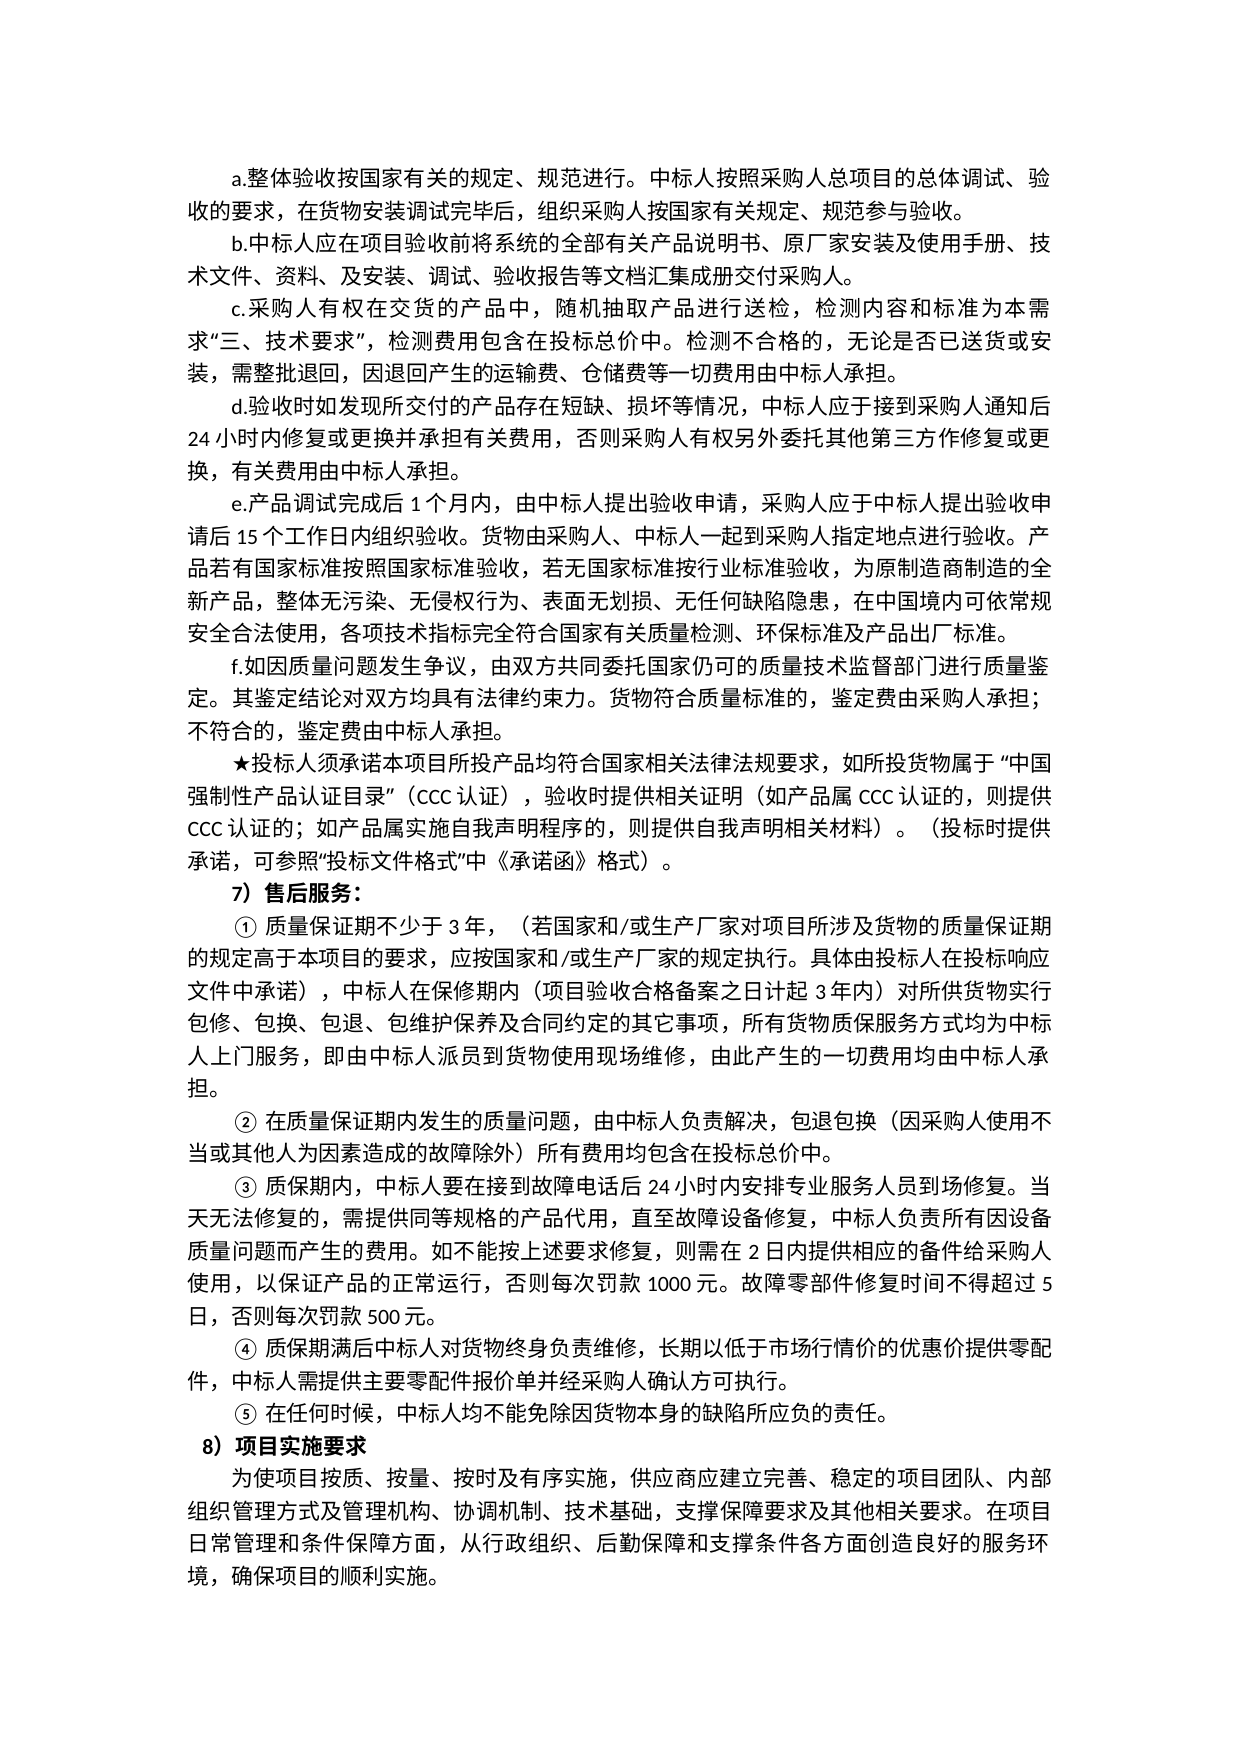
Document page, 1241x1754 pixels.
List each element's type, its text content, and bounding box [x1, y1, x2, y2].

text ②在质量保证期内发生的质量问题，由中标人负责解决，包退包换（因采购人使用不当或其他人为因素造成的故障除外）所有费用均包含在投标总价中。 [187, 1104, 1053, 1169]
text d.验收时如发现所交付的产品存在短缺、损坏等情况，中标人应于接到采购人通知后24小时内修复或更换并承担有关费用，否则采购人有权另外委托其他第三方作修复或更换，有关费用由中标人承担。 [187, 389, 1053, 487]
text 8）项目实施要求 [187, 1429, 1053, 1462]
text ①质量保证期不少于3年，（若国家和/或生产厂家对项目所涉及货物的质量保证期的规定高于本项目的要求，应按国家和/或生产厂家的规定执行。具体由投标人在投标响应文件中承诺），中标人在保修期内（项目验收合格备案之日计起3年内）对所供货物实行包修、包换、包退、包维护保养及合同约定的其它事项，所有货物质保服务方式均为中标人上门服务，即由中标人派员到货物使用现场维修，由此产生的一切费用均由中标人承担。 [187, 909, 1053, 1104]
text f.如因质量问题发生争议，由双方共同委托国家仍可的质量技术监督部门进行质量鉴定。其鉴定结论对双方均具有法律约束力。货物符合质量标准的，鉴定费由采购人承担；不符合的，鉴定费由中标人承担。 [187, 649, 1053, 747]
text e.产品调试完成后1个月内，由中标人提出验收申请，采购人应于中标人提出验收申请后15个工作日内组织验收。货物由采购人、中标人一起到采购人指定地点进行验收。产品若有国家标准按照国家标准验收，若无国家标准按行业标准验收，为原制造商制造的全新产品，整体无污染、无侵权行为、表面无划损、无任何缺陷隐患，在中国境内可依常规安全合法使用，各项技术指标完全符合国家有关质量检测、环保标准及产品出厂标准。 [187, 487, 1053, 649]
text ④质保期满后中标人对货物终身负责维修，长期以低于市场行情价的优惠价提供零配件，中标人需提供主要零配件报价单并经采购人确认方可执行。 [187, 1332, 1053, 1397]
text 7）售后服务： [187, 877, 1053, 909]
text a.整体验收按国家有关的规定、规范进行。中标人按照采购人总项目的总体调试、验收的要求，在货物安装调试完毕后，组织采购人按国家有关规定、规范参与验收。 [187, 162, 1053, 227]
text b.中标人应在项目验收前将系统的全部有关产品说明书、原厂家安装及使用手册、技术文件、资料、及安装、调试、验收报告等文档汇集成册交付采购人。 [187, 227, 1053, 292]
text 为使项目按质、按量、按时及有序实施，供应商应建立完善、稳定的项目团队、内部组织管理方式及管理机构、协调机制、技术基础，支撑保障要求及其他相关要求。在项目日常管理和条件保障方面，从行政组织、后勤保障和支撑条件各方面创造良好的服务环境，确保项目的顺利实施。 [187, 1462, 1053, 1592]
text ⑤在任何时候，中标人均不能免除因货物本身的缺陷所应负的责任。 [187, 1397, 1053, 1429]
text ★投标人须承诺本项目所投产品均符合国家相关法律法规要求，如所投货物属于 “中国强制性产品认证目录”（CCC认证），验收时提供相关证明（如产品属CCC认证的，则提供CCC认证的；如产品属实施自我声明程序的，则提供自我声明相关材料）。（投标时提供承诺，可参照“投标文件格式”中《承诺函》格式）。 [187, 747, 1053, 877]
text c.采购人有权在交货的产品中，随机抽取产品进行送检，检测内容和标准为本需求“三、技术要求”，检测费用包含在投标总价中。检测不合格的，无论是否已送货或安装，需整批退回，因退回产生的运输费、仓储费等一切费用由中标人承担。 [187, 292, 1053, 389]
text ③质保期内，中标人要在接到故障电话后24小时内安排专业服务人员到场修复。当天无法修复的，需提供同等规格的产品代用，直至故障设备修复，中标人负责所有因设备质量问题而产生的费用。如不能按上述要求修复，则需在2日内提供相应的备件给采购人使用，以保证产品的正常运行，否则每次罚款1000元。故障零部件修复时间不得超过5日，否则每次罚款500元。 [187, 1169, 1053, 1332]
